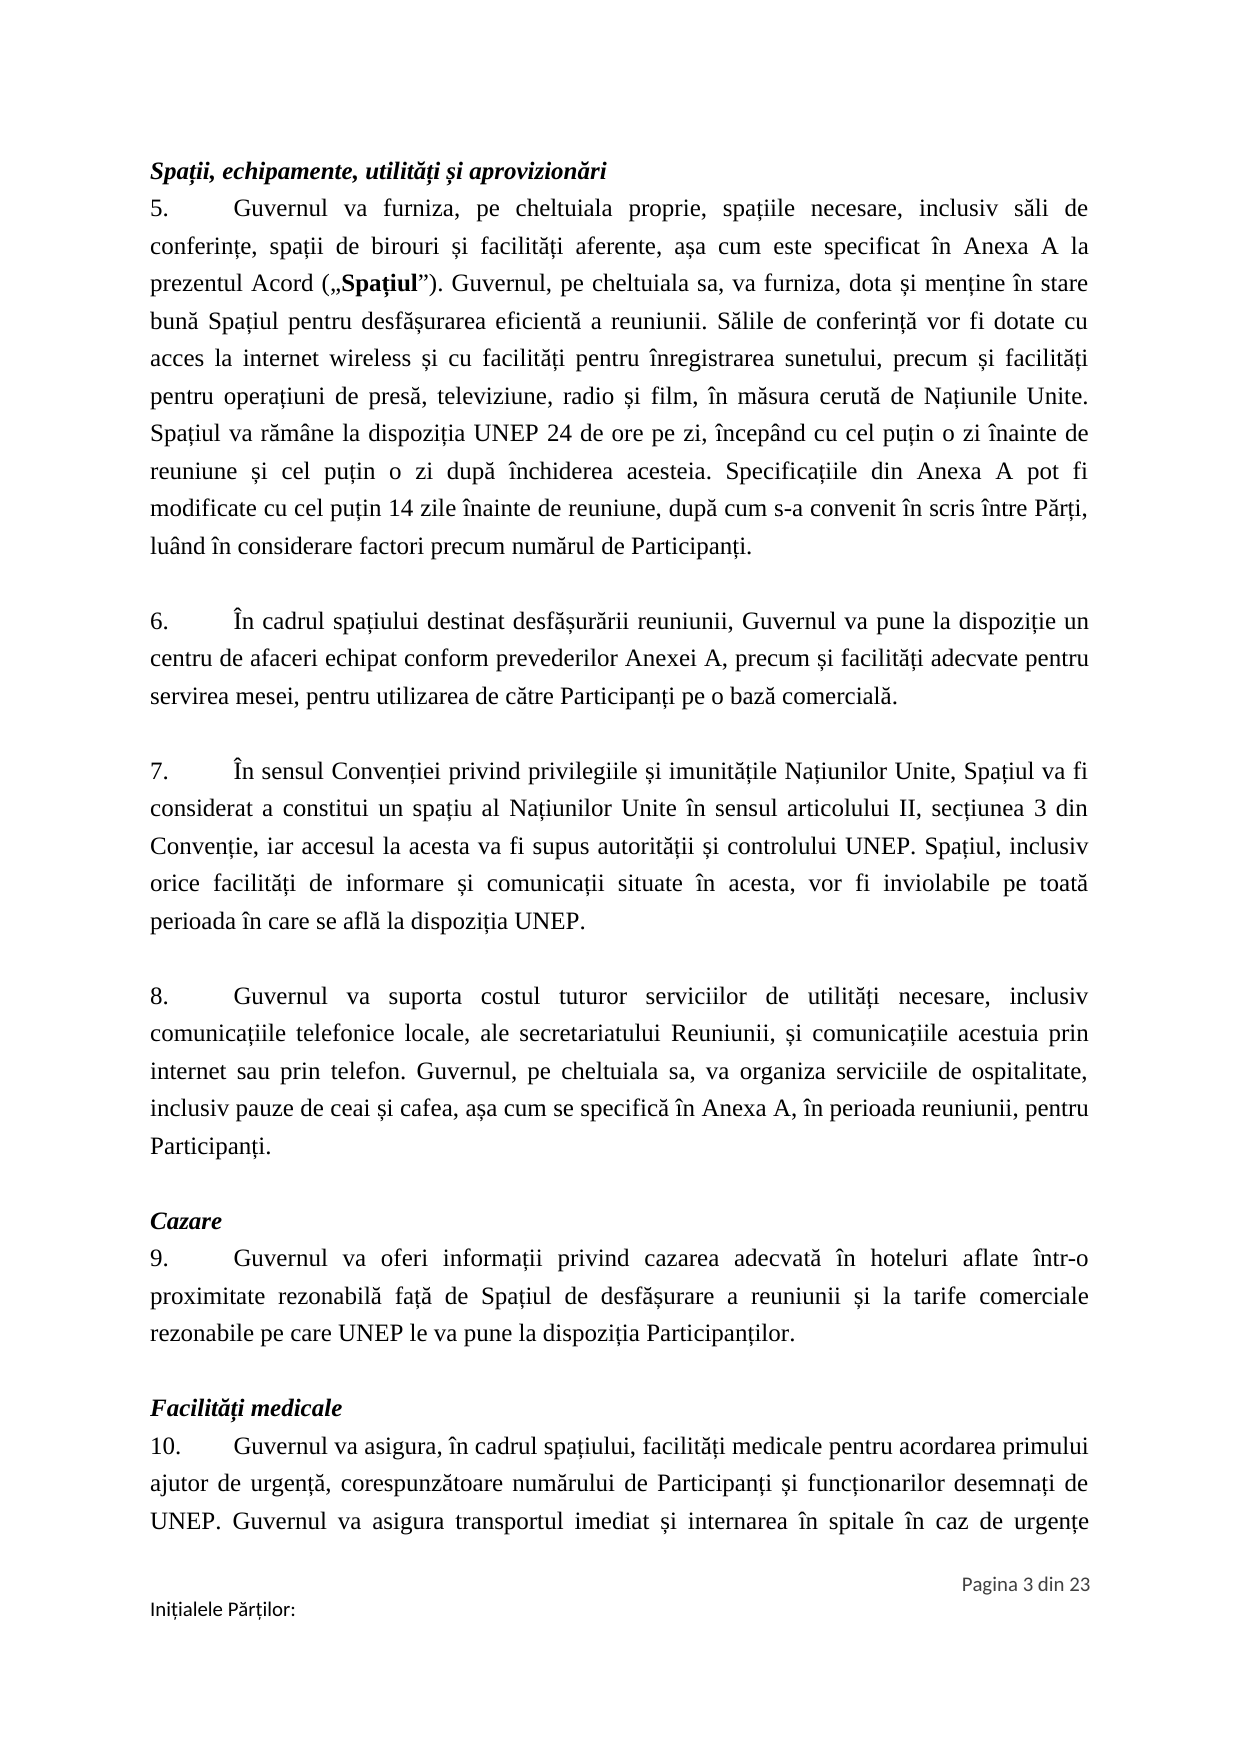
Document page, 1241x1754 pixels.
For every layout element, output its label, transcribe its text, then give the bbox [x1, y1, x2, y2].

list Guvernul va furniza, pe cheltuiala proprie, spațiile necesare, inclusiv săli de conferințe, spații de birouri și facilități aferente, așa cum este specificat în Anexa A la prezentul Acord („Spațiul”). Guvernul, pe cheltuiala sa, va furniza, dota și menține în stare bună Spațiul pentru desfășurarea eficientă a reuniunii. Sălile de conferință vor fi dotate cu acces la internet wireless și cu facilități pentru înregistrarea sunetului, precum și facilități pentru operațiuni de presă, televiziune, radio și film, în măsura cerută de Națiunile Unite. Spațiul va rămâne la dispoziția UNEP 24 de ore pe zi, începând cu cel puțin o zi înainte de reuniune și cel puțin o zi după închiderea acesteia. Specificațiile din Anexa A pot fi modificate cu cel puțin 14 zile înainte de reuniune, după cum s-a convenit în scris între Părți, luând în considerare factori precum numărul de Participanți. [150, 189, 1090, 564]
list În cadrul spațiului destinat desfășurării reuniunii, Guvernul va pune la dispoziție un centru de afaceri echipat conform prevederilor Anexei A, precum și facilități adecvate pentru servirea mesei, pentru utilizarea de către Participanți pe o bază comercială. [150, 601, 1090, 714]
list Guvernul va oferi informații privind cazarea adecvată în hoteluri aflate într-o proximitate rezonabilă față de Spațiul de desfășurare a reuniunii și la tarife comerciale rezonabile pe care UNEP le va pune la dispoziția Participanților. [150, 1239, 1090, 1351]
text Facilități medicale [150, 1389, 1090, 1426]
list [150, 1426, 1090, 1539]
list În sensul Convenției privind privilegiile și imunitățile Națiunilor Unite, Spațiul va fi considerat a constitui un spațiu al Națiunilor Unite în sensul articolului II, secțiunea 3 din Convenție, iar accesul la acesta va fi supus autorității și controlului UNEP. Spațiul, inclusiv orice facilități de informare și comunicații situate în acesta, vor fi inviolabile pe toată perioada în care se află la dispoziția UNEP. [150, 751, 1090, 939]
list Guvernul va suporta costul tuturor serviciilor de utilități necesare, inclusiv comunicațiile telefonice locale, ale secretariatului Reuniunii, și comunicațiile acestuia prin internet sau prin telefon. Guvernul, pe cheltuiala sa, va organiza serviciile de ospitalitate, inclusiv pauze de ceai și cafea, așa cum se specifică în Anexa A, în perioada reuniunii, pentru Participanți. [150, 976, 1090, 1164]
text Cazare [150, 1201, 1061, 1239]
text Spații, echipamente, utilități și aprovizionări [150, 151, 1061, 189]
